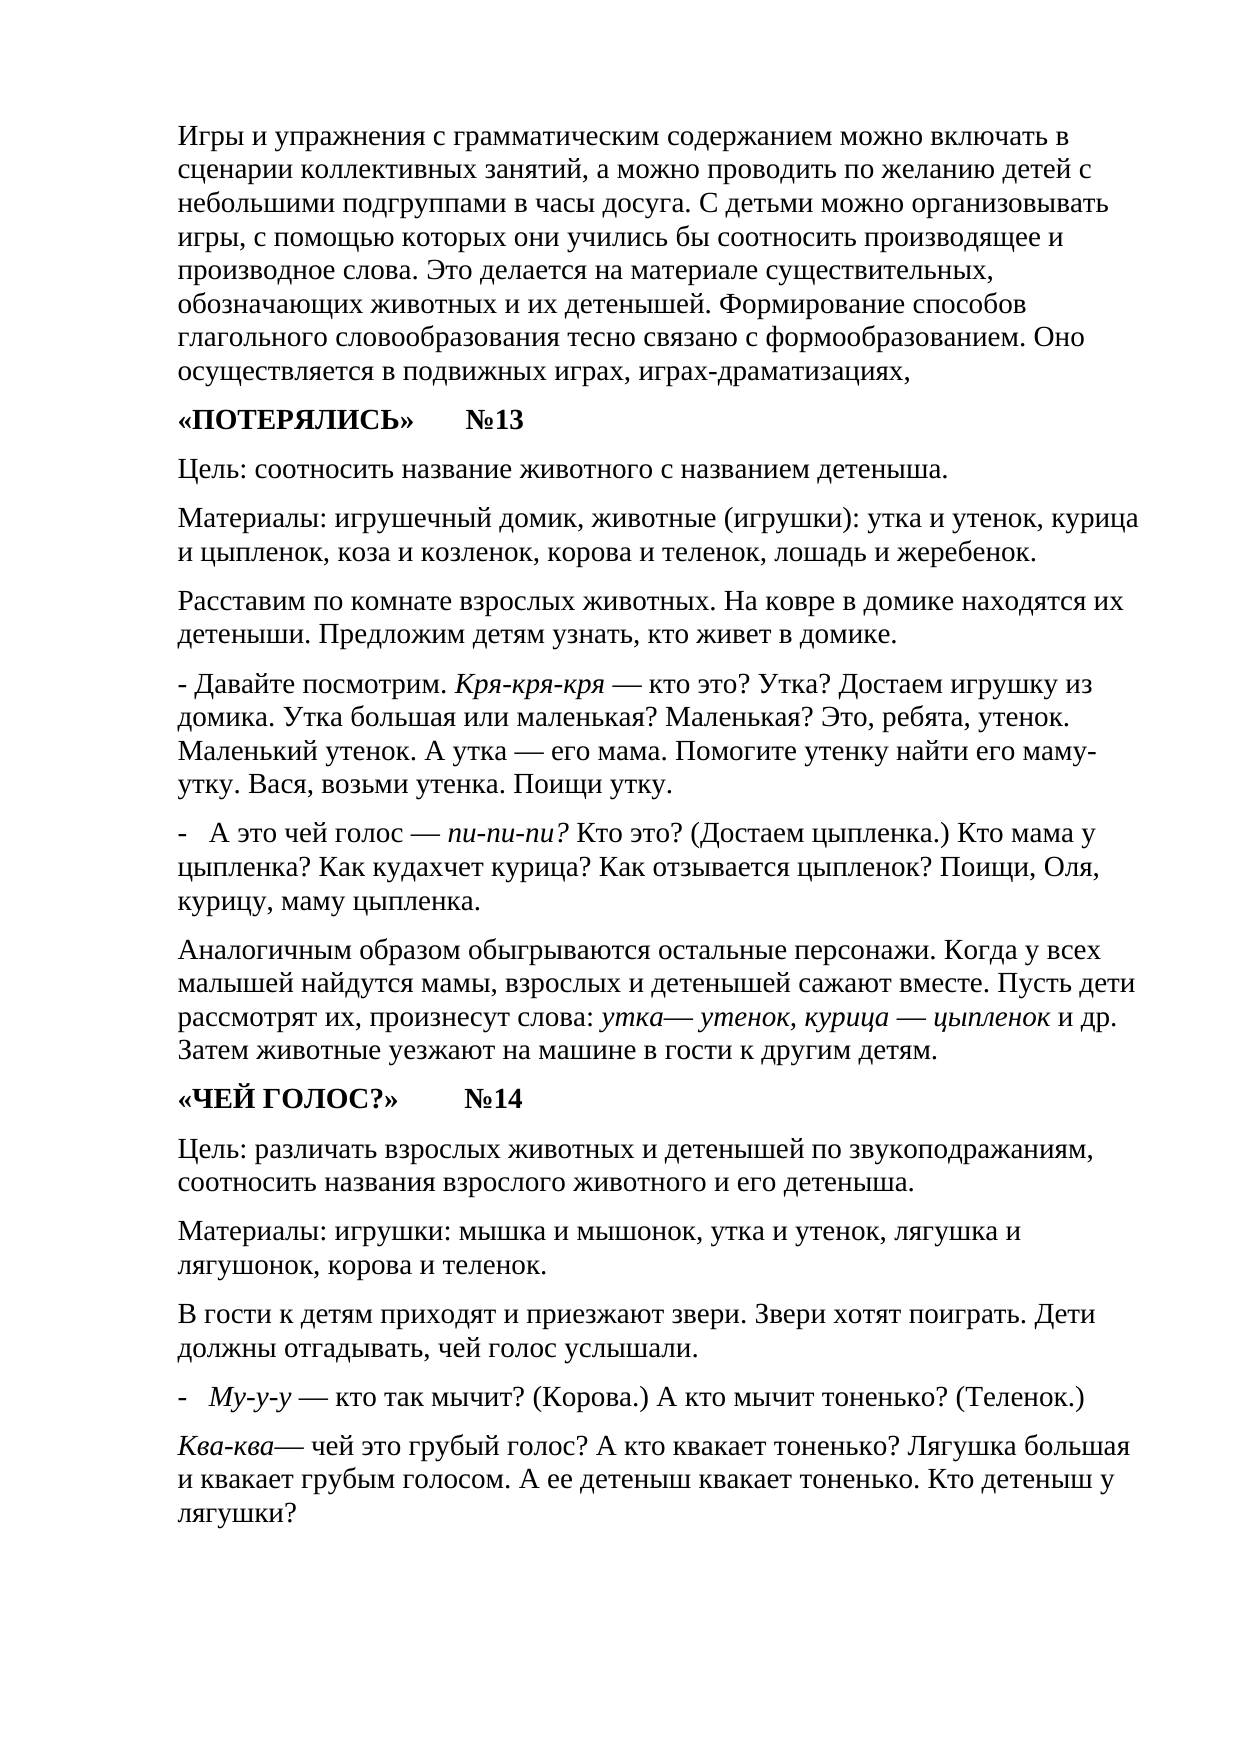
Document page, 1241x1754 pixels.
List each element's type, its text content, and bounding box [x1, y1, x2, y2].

text В гости к детям приходят и приезжают звери. Звери хотят поиграть. Дети должны отгадывать, чей голос услышали. [177, 1296, 1152, 1363]
text - Давайте посмотрим. Кря-кря-кря — кто это? Утка? Достаем игрушку из домика. Утка большая или маленькая? Маленькая? Это, ребята, утенок. Маленький утенок. А утка — его мама. Помогите утенку найти его маму-утку. Вася, возьми утенка. Поищи утку. [177, 666, 1152, 800]
text Цель: различать взрослых животных и детенышей по звукоподражаниям, соотносить названия взрослого животного и его детеныша. [177, 1131, 1152, 1198]
text Материалы: игрушки: мышка и мышонок, утка и утенок, лягушка и лягушонок, корова и теленок. [177, 1213, 1152, 1281]
text Ква-ква— чей это грубый голос? А кто квакает тоненько? Лягушка большая и квакает грубым голосом. А ее детеныш квакает тоненько. Кто детеныш у лягушки? [177, 1428, 1152, 1529]
text Аналогичным образом обыгрываются остальные персонажи. Когда у всех малышей найдутся мамы, взрослых и детенышей сажают вместе. Пусть дети рассмотрят их, произнесут слова: утка— утенок, курица — цыпленок и др. Затем животные уезжают на машине в гости к другим детям. [177, 932, 1152, 1066]
text - Му-у-у — кто так мычит? (Корова.) А кто мычит тоненько? (Теленок.) [177, 1379, 1152, 1412]
text Расставим по комнате взрослых животных. На ковре в домике находятся их детеныши. Предложим детям узнать, кто живет в домике. [177, 583, 1152, 650]
text «ЧЕЙ ГОЛОС?» №14 [177, 1082, 1152, 1115]
text Игры и упражнения с грамматическим содержанием можно включать в сценарии коллективных занятий, а можно проводить по желанию детей с небольшими подгруппами в часы досуга. С детьми можно организовывать игры, с помощью которых они учились бы соотносить производящее и производное слова. Это делается на материале существительных, обозначающих животных и их детенышей. Формирование способов глагольного словообразования тесно связано с формообразованием. Оно осуществляется в подвижных играх, играх-драматизациях, [177, 118, 1152, 386]
text Цель: соотносить название животного с названием детеныша. [177, 451, 1152, 485]
text - А это чей голос — пи-пи-пи? Кто это? (Достаем цыпленка.) Кто мама у цыпленка? Как кудахчет курица? Как отзывается цыпленок? Поищи, Оля, курицу, маму цыпленка. [177, 816, 1152, 916]
text «ПОТЕРЯЛИСЬ» №13 [177, 402, 1152, 436]
text Материалы: игрушечный домик, животные (игрушки): утка и утенок, курица и цыпленок, коза и козленок, корова и теленок, лошадь и жеребенок. [177, 500, 1152, 567]
